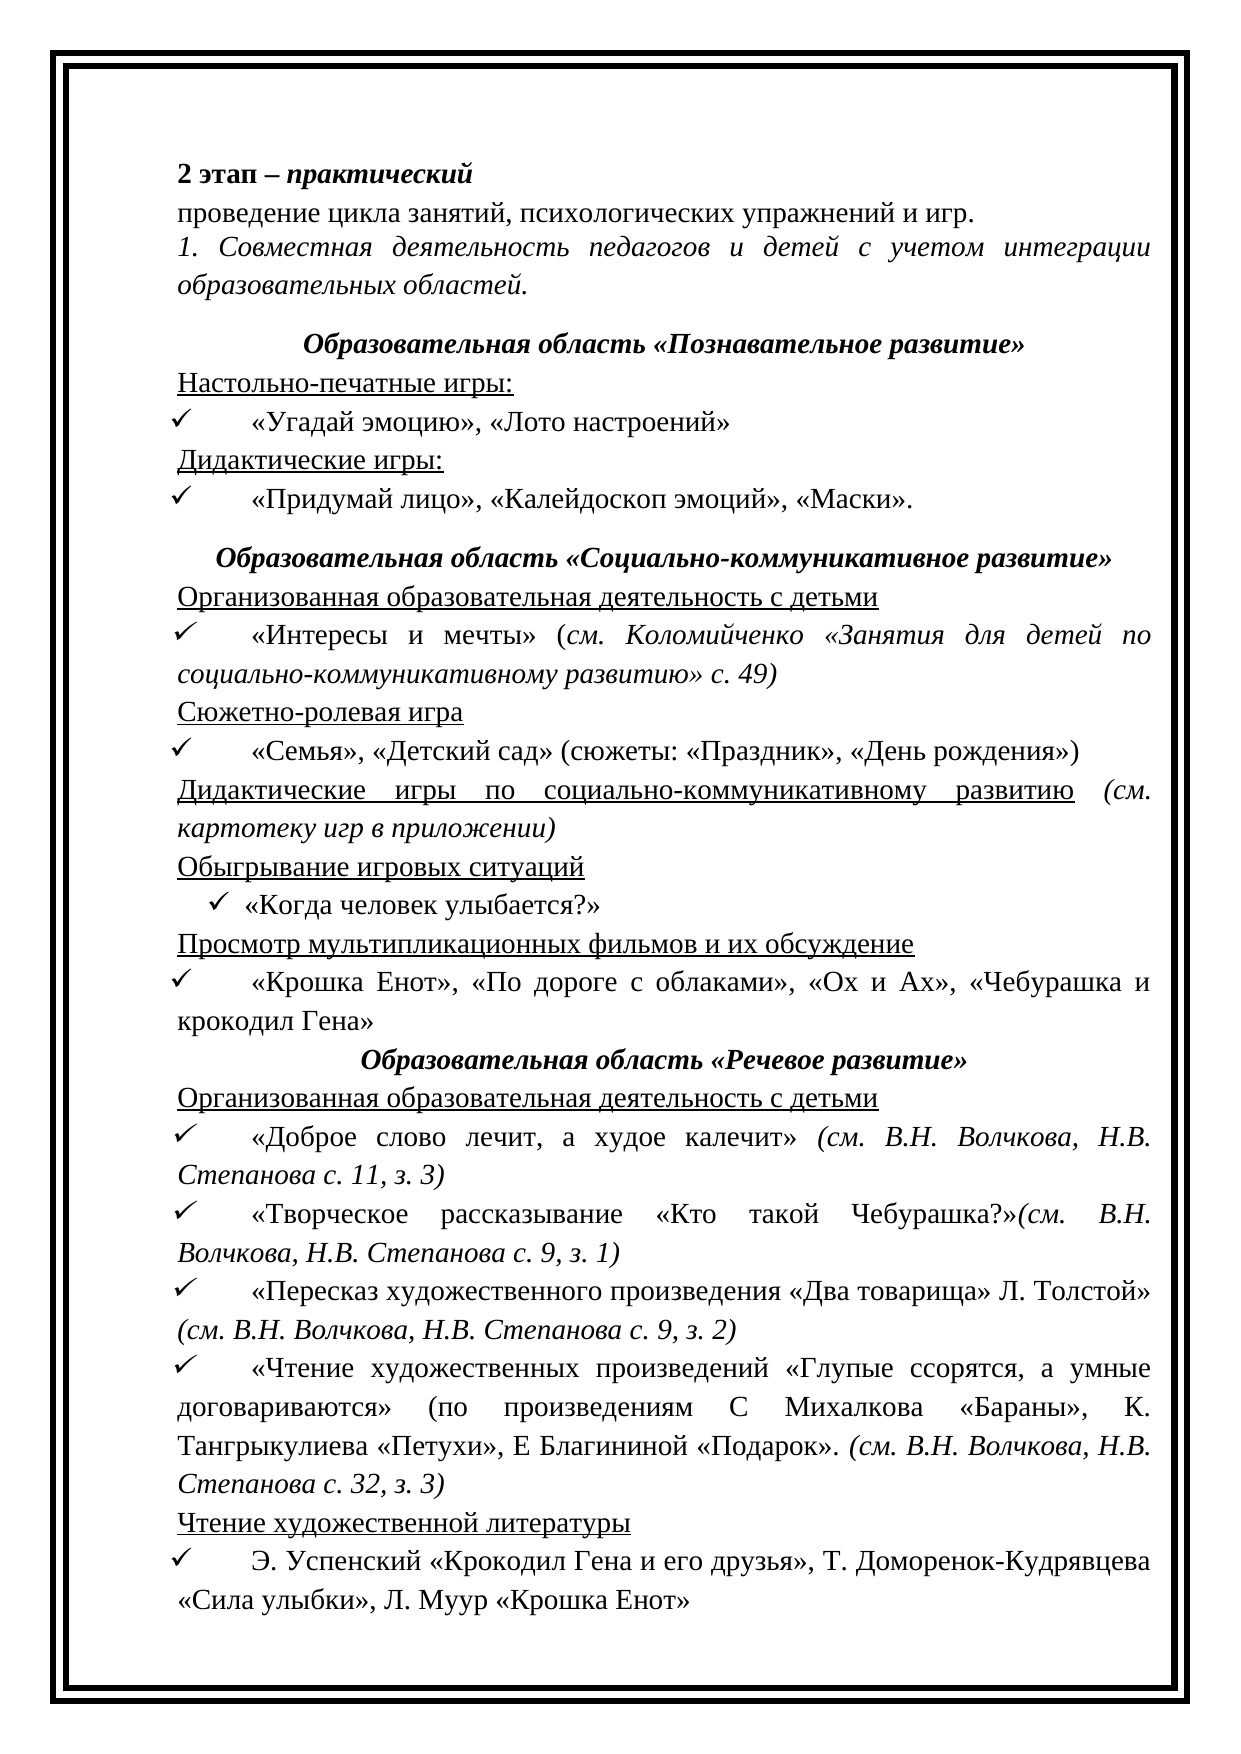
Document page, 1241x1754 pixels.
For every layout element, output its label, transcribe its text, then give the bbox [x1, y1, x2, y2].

text Организованная образовательная деятельность с детьми [177, 579, 1152, 612]
list «Пересказ художественного произведения «Два товарища» Л. Толстой» (см. В.Н. Волчкова, Н.В. Степанова с. 9, з. 2) [169, 1273, 1152, 1345]
list «Творческое рассказывание «Кто такой Чебурашка?»(см. В.Н. Волчкова, Н.В. Степанова с. 9, з. 1) [169, 1196, 1152, 1268]
list «Придумай лицо», «Калейдоскоп эмоций», «Маски». [169, 481, 1152, 514]
text проведение цикла занятий, психологических упражнений и игр. [177, 195, 1152, 229]
list Обыгрывание игровых ситуаций [177, 849, 1152, 882]
list Чтение художественной литературы [177, 1505, 1152, 1538]
list «Когда человек улыбается?» [207, 887, 1152, 921]
text Организованная образовательная деятельность с детьми [177, 1080, 1152, 1114]
text Образовательная область «Социально-коммуникативное развитие» [177, 540, 1152, 574]
list «Крошка Енот», «По дороге с облаками», «Ох и Ах», «Чебурашка и крокодил Гена» [169, 964, 1152, 1037]
text 2 этап – практический [177, 157, 1152, 190]
list Э. Успенский «Крокодил Гена и его друзья», Т. Доморенок-Кудрявцева «Сила улыбки», Л. Муур «Крошка Енот» [169, 1543, 1152, 1615]
list Настольно-печатные игры: [177, 365, 1152, 399]
list «Интересы и мечты» (см. Коломийченко «Занятия для детей по социально-коммуникативному развитию» с. 49) [169, 617, 1152, 689]
text Образовательная область «Речевое развитие» [177, 1042, 1152, 1075]
list Дидактические игры: [177, 442, 1152, 476]
list «Чтение художественных произведений «Глупые ссорятся, а умные договариваются» (по произведениям С Михалкова «Бараны», К. Тангрыкулиева «Петухи», Е Благининой «Подарок». (см. В.Н. Волчкова, Н.В. Степанова с. 32, з. 3) [169, 1350, 1152, 1500]
text Просмотр мультипликационных фильмов и их обсуждение [177, 926, 1152, 959]
text Сюжетно-ролевая игра [177, 694, 1152, 728]
list «Доброе слово лечит, а худое калечит» (см. В.Н. Волчкова, Н.В. Степанова с. 11, з. 3) [169, 1119, 1152, 1191]
list «Семья», «Детский сад» (сюжеты: «Праздник», «День рождения») [169, 733, 1152, 767]
list «Угадай эмоцию», «Лото настроений» [169, 404, 1152, 437]
list Дидактические игры по социально-коммуникативному развитию (см. картотеку игр в приложении) [177, 772, 1152, 844]
text Образовательная область «Познавательное развитие» [177, 327, 1152, 360]
text 1. Совместная деятельность педагогов и детей с учетом интеграции образовательных областей. [177, 229, 1152, 301]
